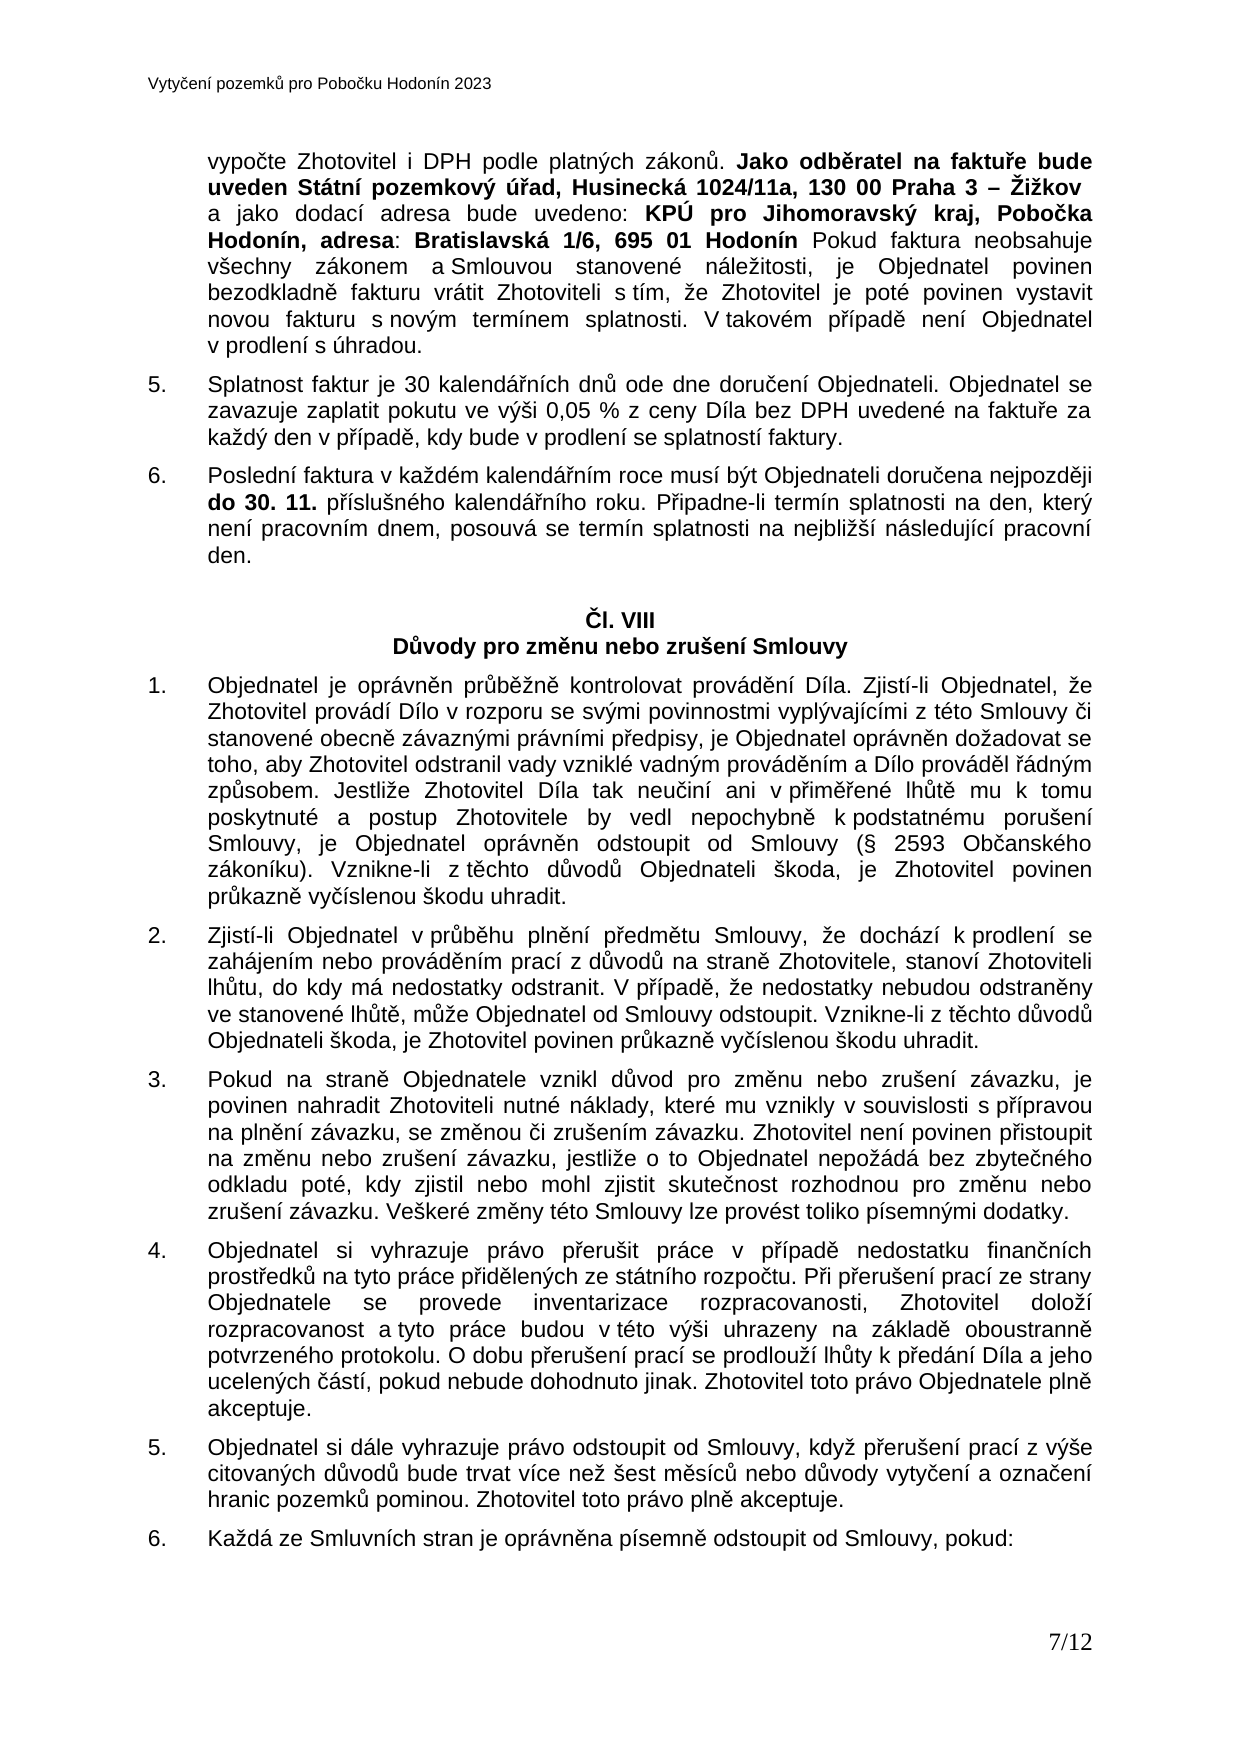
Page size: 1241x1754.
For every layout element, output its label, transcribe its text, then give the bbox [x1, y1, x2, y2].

list Zjistí-li Objednatel v průběhu plnění předmětu Smlouvy, že dochází k prodlení se zahájením nebo prováděním prací z důvodů na straně Zhotovitele, stanoví Zhotoviteli lhůtu, do kdy má nedostatky odstranit. V případě, že nedostatky nebudou odstraněny ve stanovené lhůtě, může Objednatel od Smlouvy odstoupit. Vznikne-li z těchto důvodů Objednateli škoda, je Zhotovitel povinen průkazně vyčíslenou škodu uhradit. [148, 922, 1093, 1053]
subtitle Čl. VIII [148, 607, 1093, 633]
list Objednatel je oprávněn průběžně kontrolovat provádění Díla. Zjistí-li Objednatel, že Zhotovitel provádí Dílo v rozporu se svými povinnostmi vyplývajícími z této Smlouvy či stanovené obecně závaznými právními předpisy, je Objednatel oprávněn dožadovat se toho, aby Zhotovitel odstranil vady vzniklé vadným prováděním a Dílo prováděl řádným způsobem. Jestliže Zhotovitel Díla tak neučiní ani v přiměřené lhůtě mu k tomu poskytnuté a postup Zhotovitele by vedl nepochybně k podstatnému porušení Smlouvy, je Objednatel oprávněn odstoupit od Smlouvy (§ 2593 Občanského zákoníku). Vznikne-li z těchto důvodů Objednateli škoda, je Zhotovitel povinen průkazně vyčíslenou škodu uhradit. [148, 672, 1093, 909]
list Splatnost faktur je 30 kalendářních dnů ode dne doručení Objednateli. Objednatel se zavazuje zaplatit pokutu ve výši 0,05 % z ceny Díla bez DPH uvedené na faktuře za každý den v případě, kdy bude v prodlení se splatností faktury. [148, 371, 1093, 450]
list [148, 148, 1093, 358]
subtitle Důvody pro změnu nebo zrušení Smlouvy [148, 633, 1093, 659]
list Objednatel si vyhrazuje právo přerušit práce v případě nedostatku finančních prostředků na tyto práce přidělených ze státního rozpočtu. Při přerušení prací ze strany Objednatele se provede inventarizace rozpracovanosti, Zhotovitel doloží rozpracovanost a tyto práce budou v této výši uhrazeny na základě oboustranně potvrzeného protokolu. O dobu přerušení prací se prodlouží lhůty k předání Díla a jeho ucelených částí, pokud nebude dohodnuto jinak. Zhotovitel toto právo Objednatele plně akceptuje. [148, 1237, 1093, 1421]
list Objednatel si dále vyhrazuje právo odstoupit od Smlouvy, když přerušení prací z výše citovaných důvodů bude trvat více než šest měsíců nebo důvody vytyčení a označení hranic pozemků pominou. Zhotovitel toto právo plně akceptuje. [148, 1433, 1093, 1513]
list Pokud na straně Objednatele vznikl důvod pro změnu nebo zrušení závazku, je povinen nahradit Zhotoviteli nutné náklady, které mu vznikly v souvislosti s přípravou na plnění závazku, se změnou či zrušením závazku. Zhotovitel není povinen přistoupit na změnu nebo zrušení závazku, jestliže o to Objednatel nepožádá bez zbytečného odkladu poté, kdy zjistil nebo mohl zjistit skutečnost rozhodnou pro změnu nebo zrušení závazku. Veškeré změny této Smlouvy lze provést toliko písemnými dodatky. [148, 1066, 1093, 1224]
list Každá ze Smluvních stran je oprávněna písemně odstoupit od Smlouvy, pokud: [148, 1525, 1093, 1551]
list Poslední faktura v každém kalendářním roce musí být Objednateli doručena nejpozději do 30. 11. příslušného kalendářního roku. Připadne-li termín splatnosti na den, který není pracovním dnem, posouvá se termín splatnosti na nejbližší následující pracovní den. [148, 462, 1093, 568]
